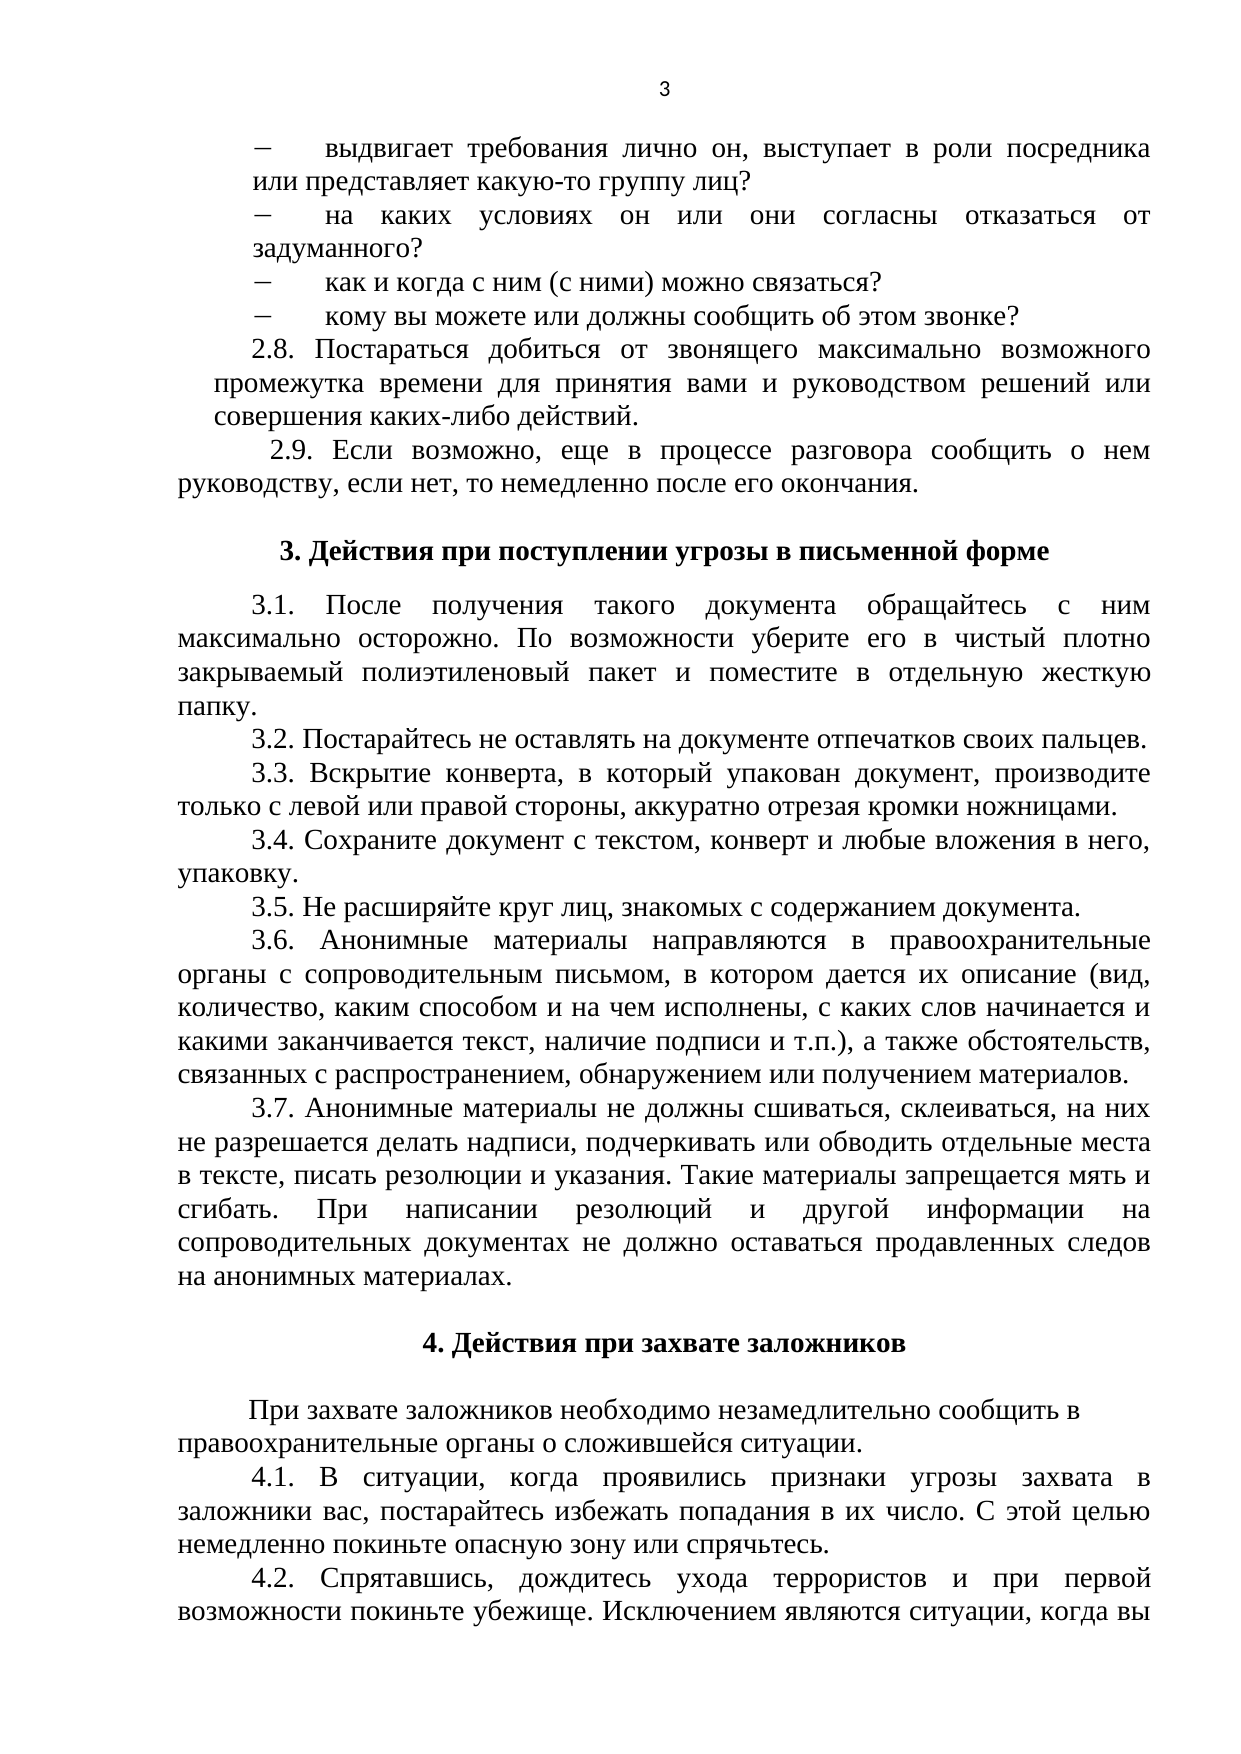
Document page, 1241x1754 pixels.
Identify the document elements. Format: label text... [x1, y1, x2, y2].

text 3.7. Анонимные материалы не должны сшиваться, склеиваться, на них не разрешается делать надписи, подчеркивать или обводить отдельные места в тексте, писать резолюции и указания. Такие материалы запрещается мять и сгибать. При написании резолюций и другой информации на сопроводительных документах не должно оставаться продавленных следов на анонимных материалах. [177, 1090, 1152, 1291]
text 3.2. Постарайтесь не оставлять на документе отпечатков своих пальцев. [177, 721, 1152, 755]
text 3.3. Вскрытие конверта, в который упакован документ, производите только с левой или правой стороны, аккуратно отрезая кромки ножницами. [177, 755, 1152, 822]
text 3.6. Анонимные материалы направляются в правоохранительные органы с сопроводительным письмом, в котором дается их описание (вид, количество, каким способом и на чем исполнены, с каких слов начинается и какими заканчивается текст, наличие подписи и т.п.), а также обстоятельств, связанных с распространением, обнаружением или получением материалов. [177, 922, 1152, 1090]
text 4. Действия при захвате заложников [177, 1325, 1152, 1358]
text 3.4. Сохраните документ с текстом, конверт и любые вложения в него, упаковку. [177, 822, 1152, 889]
text 4.1. В ситуации, когда проявились признаки угрозы захвата в заложники вас, постарайтесь избежать попадания в их число. С этой целью немедленно покиньте опасную зону или спрячьтесь. [177, 1459, 1152, 1560]
text правоохранительные органы о сложившейся ситуации. [177, 1426, 1152, 1459]
text 2.9. Если возможно, еще в процессе разговора сообщить о нем руководству, если нет, то немедленно после его окончания. [177, 432, 1152, 499]
text 3.1. После получения такого документа обращайтесь с ним максимально осторожно. По возможности уберите его в чистый плотно закрываемый полиэтиленовый пакет и поместите в отдельную жесткую папку. [177, 587, 1152, 721]
text 3. Действия при поступлении угрозы в письменной форме [177, 533, 1152, 566]
list на каких условиях он или они согласны отказаться от задуманного? [251, 197, 1152, 264]
text 3.5. Не расширяйте круг лиц, знакомых с содержанием документа. [177, 889, 1152, 922]
list выдвигает требования лично он, выступает в роли посредника или представляет какую-то группу лиц? [251, 130, 1152, 197]
list кому вы можете или должны сообщить об этом звонке? [251, 298, 1152, 331]
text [177, 1560, 1152, 1627]
list как и когда с ним (с ними) можно связаться? [251, 264, 1152, 298]
text При захвате заложников необходимо незамедлительно сообщить в [177, 1392, 1152, 1426]
text 2.8. Постараться добиться от звонящего максимально возможного промежутка времени для принятия вами и руководством решений или совершения каких-либо действий. [213, 331, 1152, 432]
